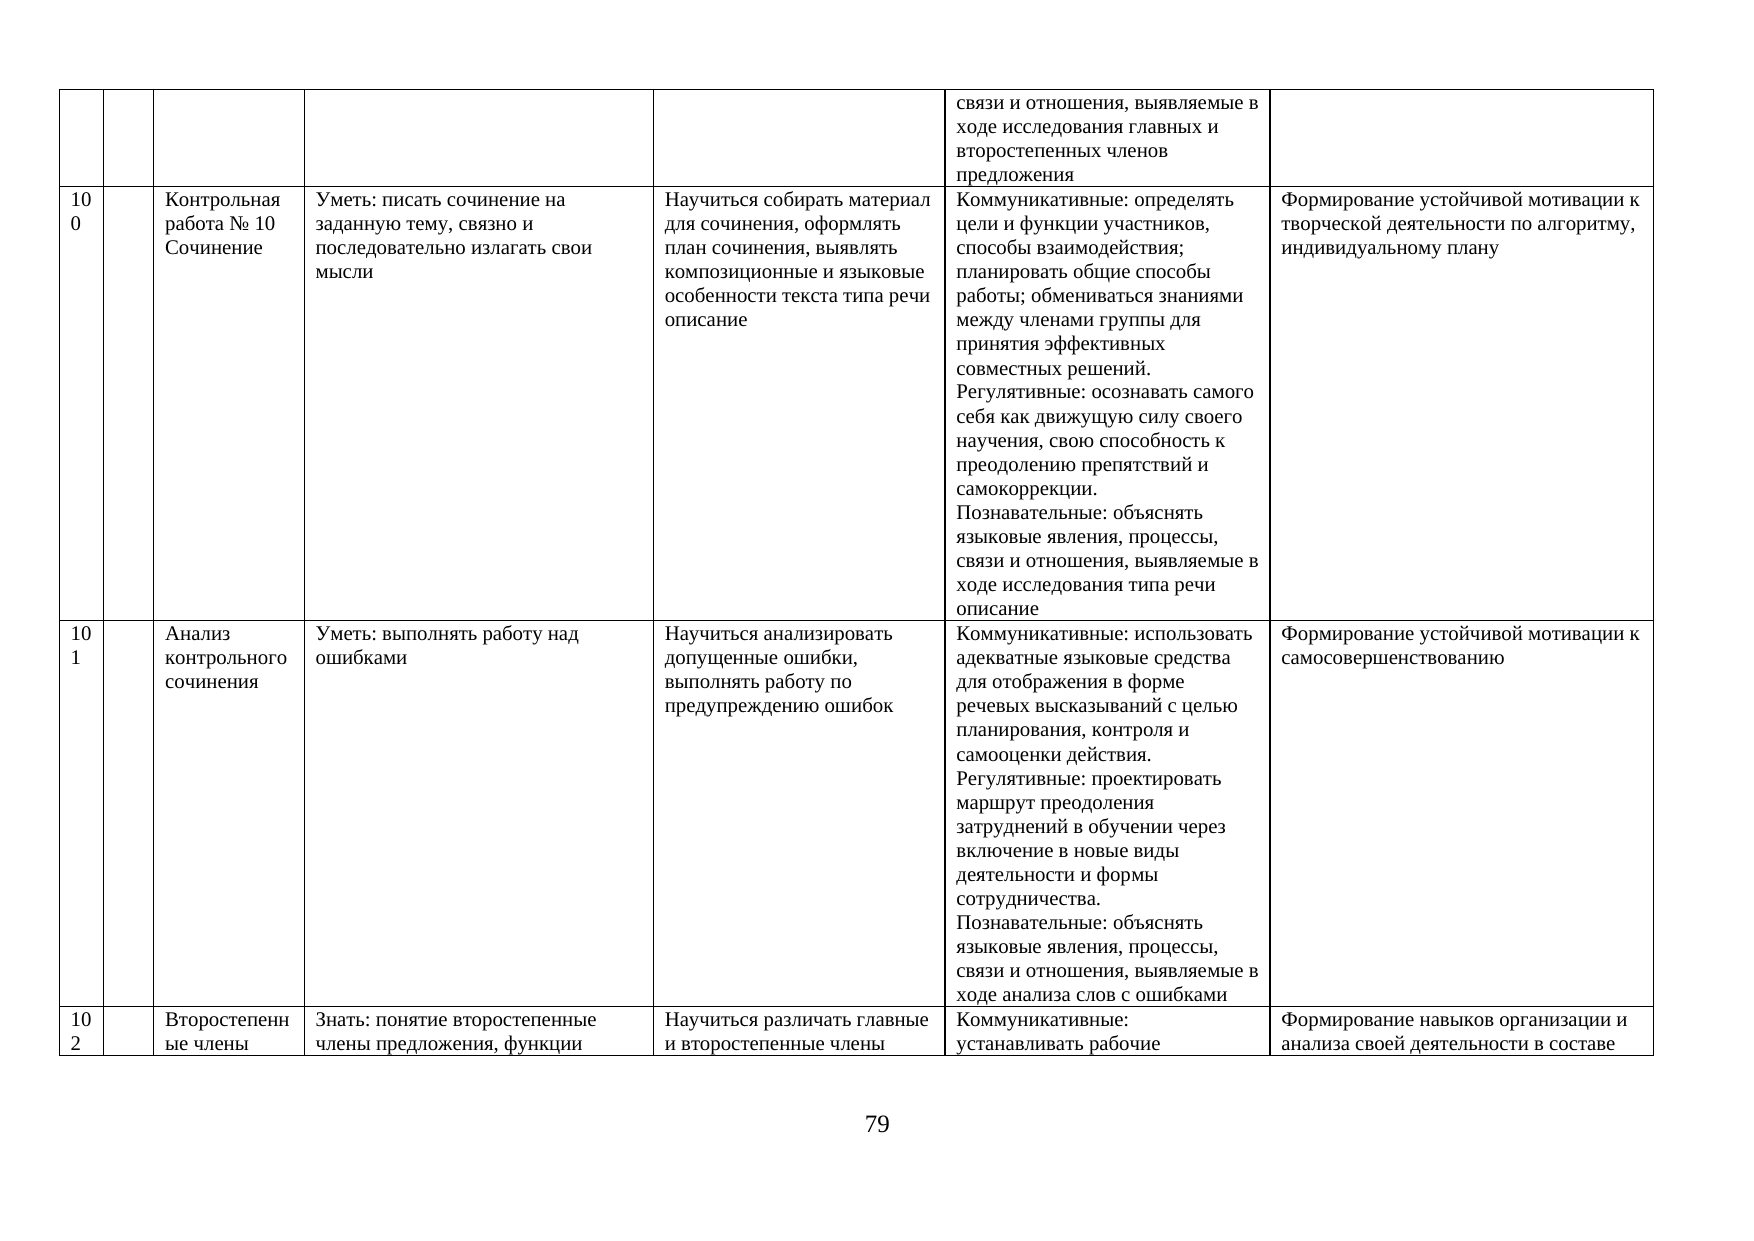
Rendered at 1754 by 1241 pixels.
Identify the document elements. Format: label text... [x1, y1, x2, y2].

table_cell Коммуникативные: использовать адекватные языковые средства для отображения в форме речевых высказываний с целью планирования, контроля и самооценки действия. Регулятивные: проектировать маршрут преодоления затруднений в обучении через включение в новые виды деятельности и формы сотрудничества. Познавательные: объяснять языковые явления, процессы, связи и отношения, выявляемые в ходе анализа слов с ошибками [946, 621, 1269, 1006]
table_cell 99 [60, 90, 103, 186]
table_cell Научиться собирать материал для сочинения, оформлять план сочинения, выявлять композиционные и языковые особенности текста типа речи описание [654, 187, 944, 620]
table_cell Коммуникативные: определять цели и функции участников, способы взаимодействия; планировать общие способы работы; обмениваться знаниями между членами группы для принятия эффективных совместных решений. Регулятивные: осознавать самого себя как движущую силу своего научения, свою способность к преодолению препятствий и самокоррекции. Познавательные: объяснять языковые явления, процессы, связи и отношения, выявляемые в ходе исследования типа речи описание [946, 187, 1269, 620]
table_cell [104, 187, 153, 620]
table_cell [305, 90, 653, 186]
table_cell [104, 621, 153, 1006]
table_cell [104, 90, 153, 186]
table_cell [1271, 90, 1653, 186]
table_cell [305, 1007, 653, 1055]
table_cell 102 [60, 1007, 103, 1055]
table_cell [104, 1007, 153, 1055]
table_cell 101 [60, 621, 103, 1006]
table_cell Формирование устойчивой мотивации к самосовершенствованию [1271, 621, 1653, 1006]
table_cell Уметь: выполнять работу над ошибками [305, 621, 653, 1006]
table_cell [154, 1007, 304, 1055]
table_cell Анализ контрольного сочинения [154, 621, 304, 1006]
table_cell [1271, 1007, 1653, 1055]
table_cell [946, 90, 1269, 186]
table_cell Уметь: писать сочинение на заданную тему, связно и последовательно излагать свои мысли [305, 187, 653, 620]
table_cell Научиться анализировать допущенные ошибки, выполнять работу по предупреждению ошибок [654, 621, 944, 1006]
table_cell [654, 1007, 944, 1055]
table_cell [654, 90, 944, 186]
table_cell 100 [60, 187, 103, 620]
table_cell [154, 90, 304, 186]
table_cell Контрольная работа № 10 Сочинение [154, 187, 304, 620]
table_cell Формирование устойчивой мотивации к творческой деятельности по алгоритму, индивидуальному плану [1271, 187, 1653, 620]
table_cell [946, 1007, 1269, 1055]
